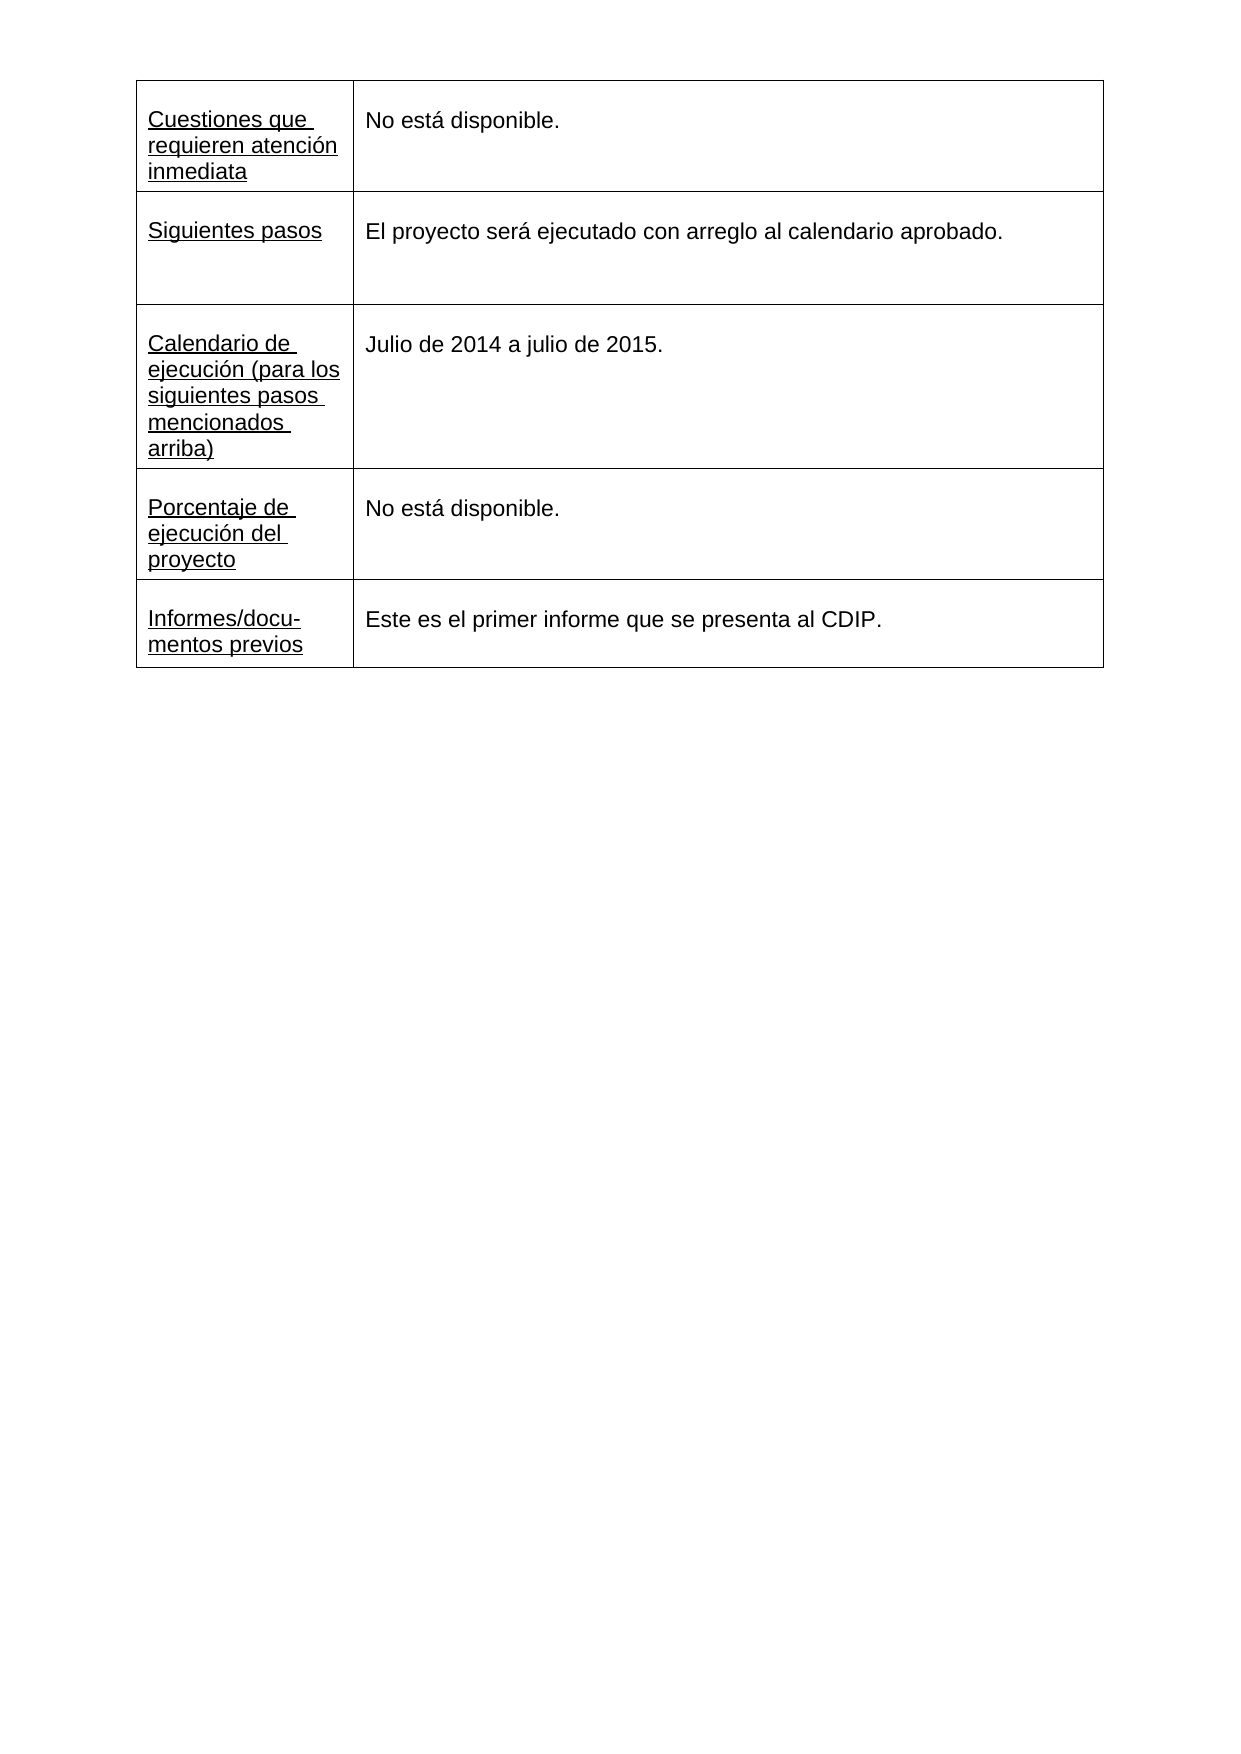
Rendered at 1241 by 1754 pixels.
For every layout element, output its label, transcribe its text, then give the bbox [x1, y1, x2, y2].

table_cell Informes/docu-mentos previos [137, 580, 353, 667]
table_cell Calendario de ejecución (para los siguientes pasos mencionados arriba) [137, 305, 353, 467]
table_cell El proyecto será ejecutado con arreglo al calendario aprobado. [354, 192, 1103, 303]
table_cell Siguientes pasos [137, 192, 353, 303]
table_cell Este es el primer informe que se presenta al CDIP. [354, 580, 1103, 667]
table_cell No está disponible. [354, 81, 1103, 191]
table_cell Julio de 2014 a julio de 2015. [354, 305, 1103, 467]
table_cell Cuestiones que requieren atención inmediata [137, 81, 353, 191]
table_cell Porcentaje de ejecución del proyecto [137, 469, 353, 579]
table_cell No está disponible. [354, 469, 1103, 579]
